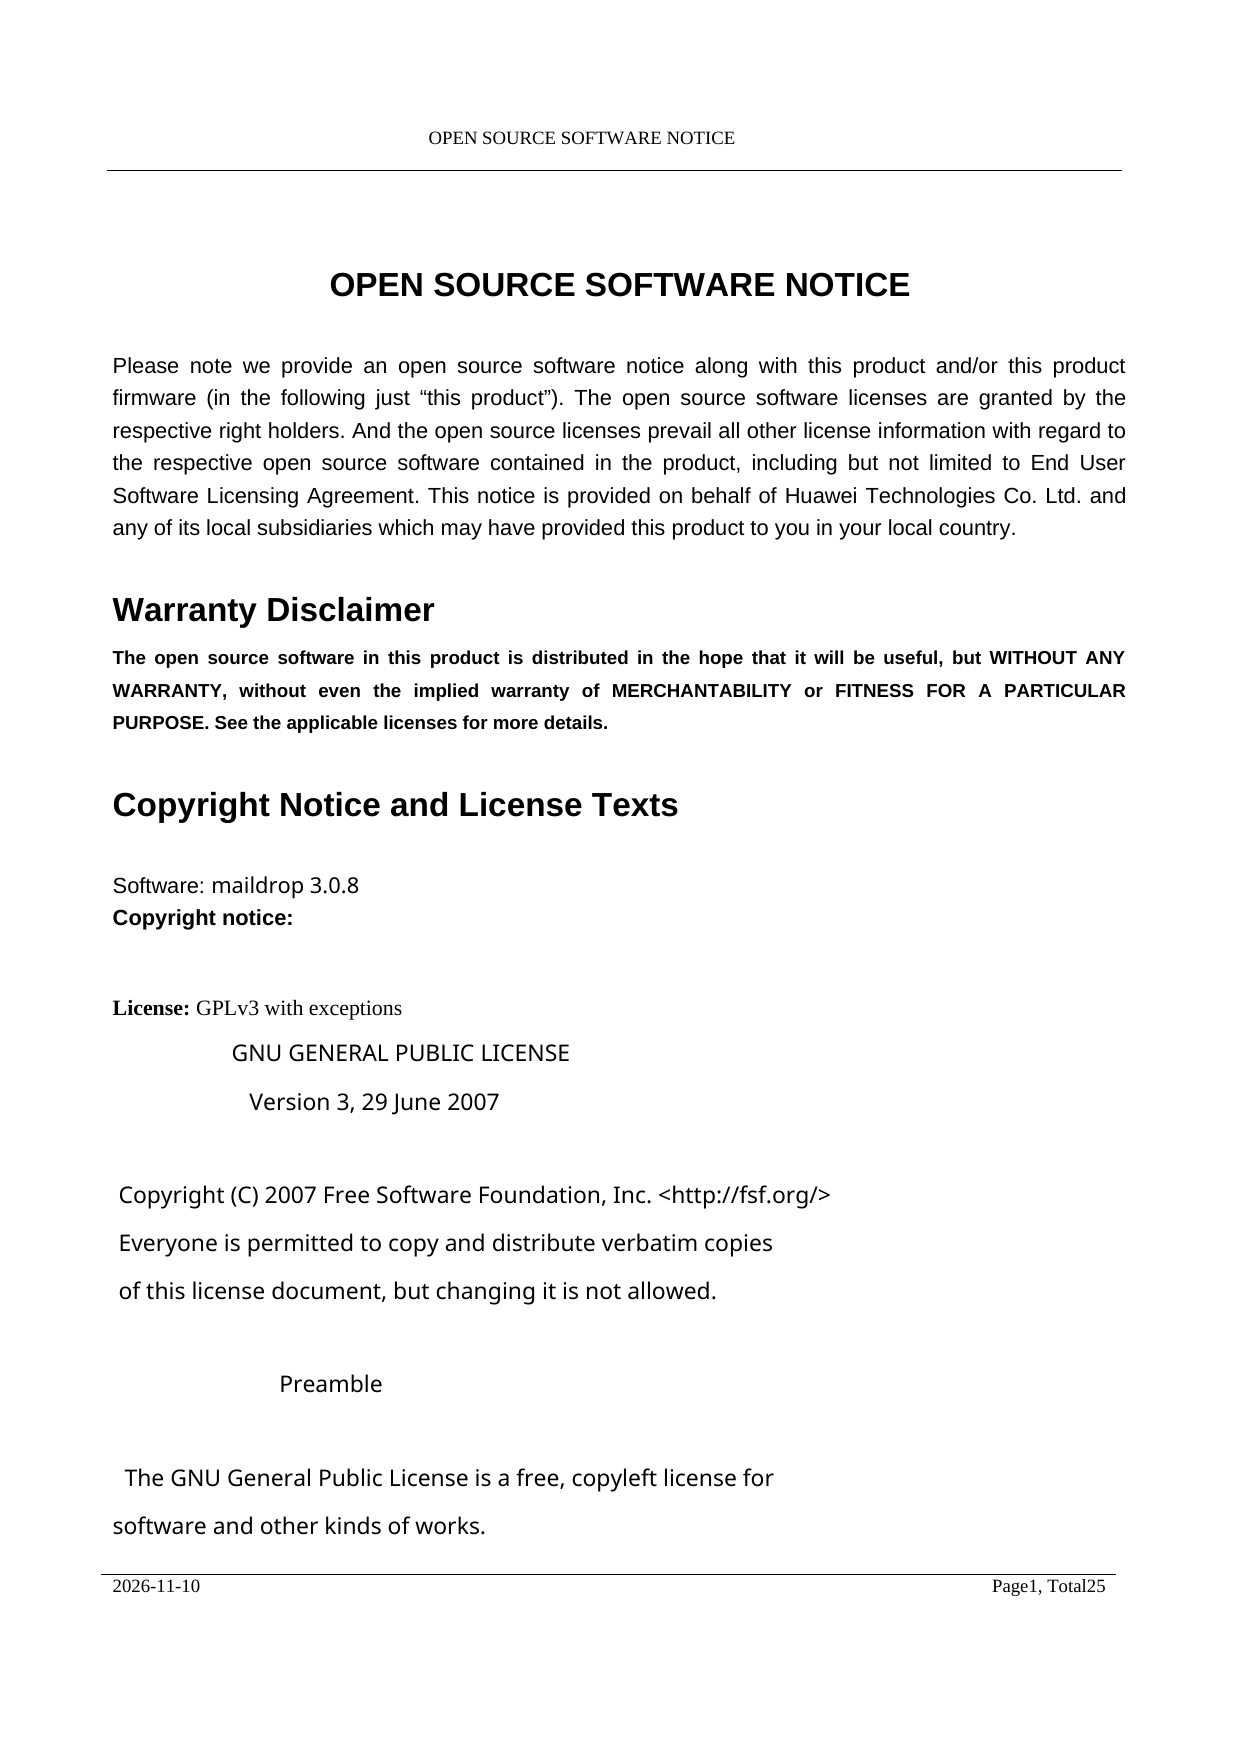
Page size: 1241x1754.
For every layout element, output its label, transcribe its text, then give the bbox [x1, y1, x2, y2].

text The open source software in this product is distributed in the hope that it will be useful, but WITHOUT ANY WARRANTY, without even the implied warranty of MERCHANTABILITY or FITNESS FOR A PARTICULAR PURPOSE. See the applicable licenses for more details. [112, 641, 1128, 739]
text Version 3, 29 June 2007 [112, 1085, 1128, 1117]
text The GNU General Public License is a free, copyleft license for [112, 1461, 1128, 1493]
text software and other kinds of works. [112, 1509, 1128, 1541]
text Software: maildrop 3.0.8 [112, 869, 1128, 901]
text Preamble [112, 1368, 1128, 1400]
text License: GPLv3 with exceptions [112, 992, 1128, 1024]
text OPEN SOURCE SOFTWARE NOTICE [112, 251, 1128, 316]
text Everyone is permitted to copy and distribute verbatim copies [112, 1226, 1128, 1259]
text Copyright Notice and License Texts [112, 771, 1128, 836]
text Warranty Disclaimer [112, 576, 1128, 641]
text of this license document, but changing it is not allowed. [112, 1274, 1128, 1307]
text Copyright (C) 2007 Free Software Foundation, Inc. <http://fsf.org/> [112, 1178, 1128, 1211]
text Please note we provide an open source software notice along with this product and/or this product firmware (in the following just “this product”). The open source software licenses are granted by the respective right holders. And the open source licenses prevail all other license information with regard to the respective open source software contained in the product, including but not limited to End User Software Licensing Agreement. This notice is provided on behalf of Huawei Technologies Co. Ltd. and any of its local subsidiaries which may have provided this product to you in your local country. [112, 349, 1128, 544]
text GNU GENERAL PUBLIC LICENSE [112, 1037, 1128, 1069]
text Copyright notice: [112, 901, 1128, 934]
